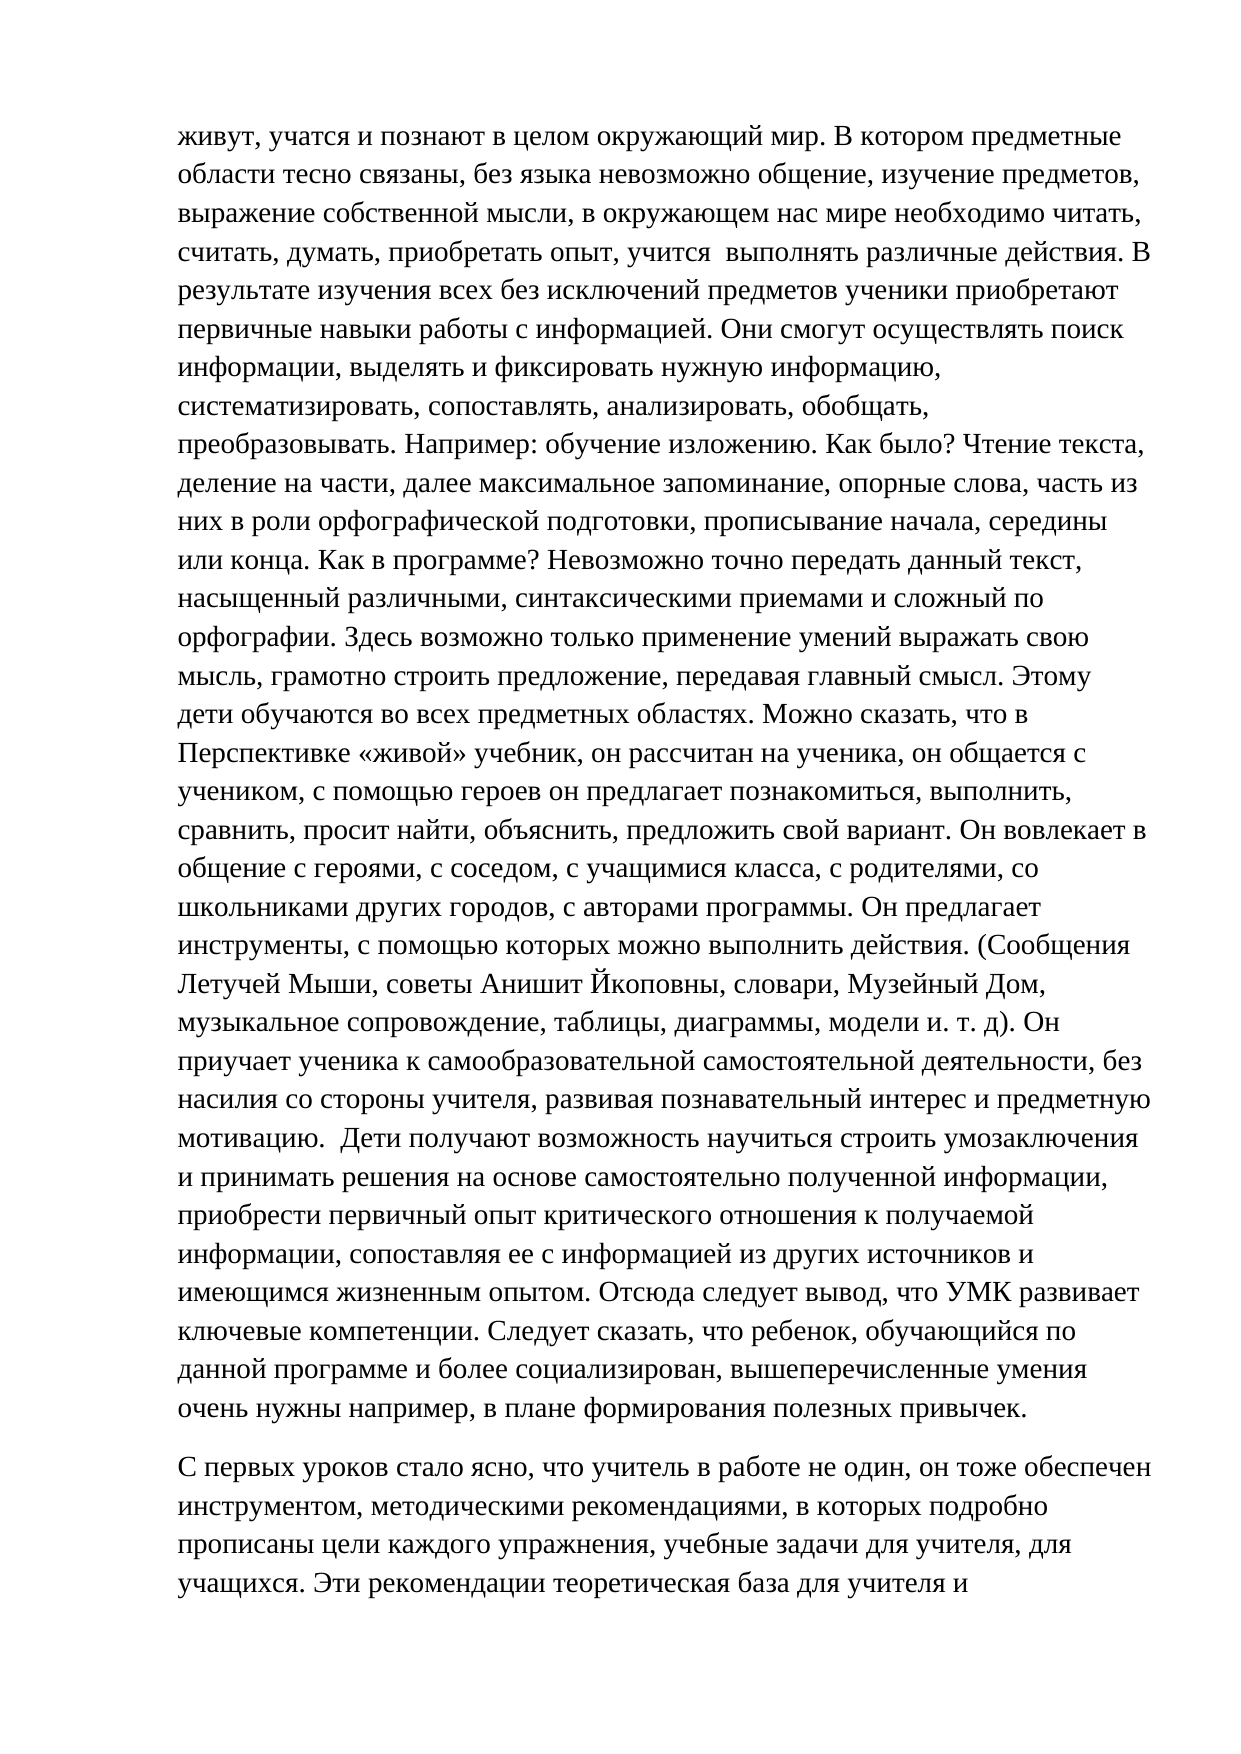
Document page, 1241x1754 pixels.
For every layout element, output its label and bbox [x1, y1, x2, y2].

text [177, 1449, 1152, 1598]
text [177, 118, 1152, 1423]
